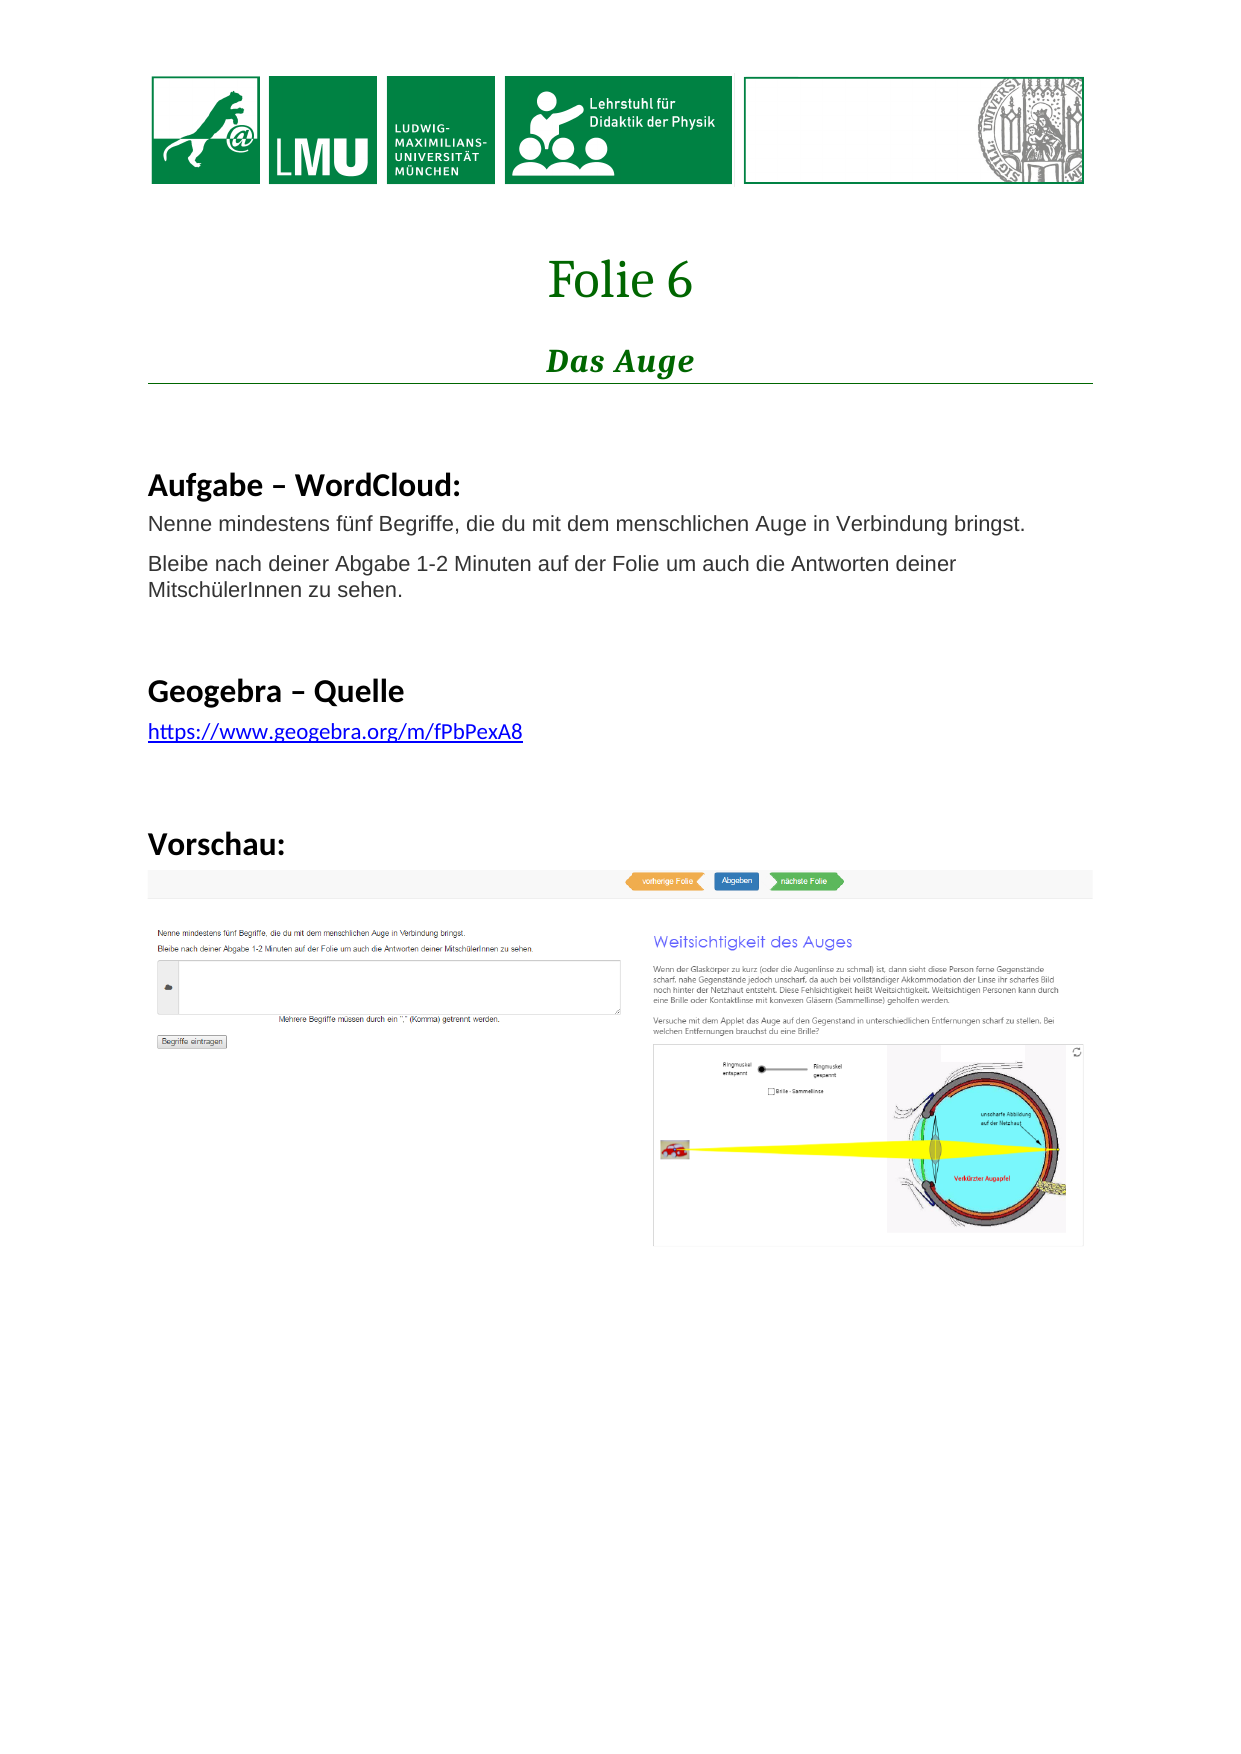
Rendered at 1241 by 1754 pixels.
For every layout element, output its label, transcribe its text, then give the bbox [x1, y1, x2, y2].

subtitle Vorschau: [148, 823, 1093, 864]
text Nenne mindestens fünf Begriffe, die du mit dem menschlichen Auge in Verbindung bringst. [148, 511, 1093, 536]
picture [147, 870, 1093, 1257]
subtitle Aufgabe – WordCloud: [148, 464, 1093, 504]
text Bleibe nach deiner Abgabe 1-2 Minuten auf der Folie um auch die Antworten deiner MitschülerInnen zu sehen. [148, 551, 1093, 602]
subtitle Das Auge [148, 343, 1093, 383]
subtitle Geogebra – Quelle [148, 670, 1093, 711]
title Folie 6 [148, 249, 1093, 311]
text https://www.geogebra.org/m/fPbPexA8 [148, 717, 1093, 745]
picture [147, 73, 1093, 187]
